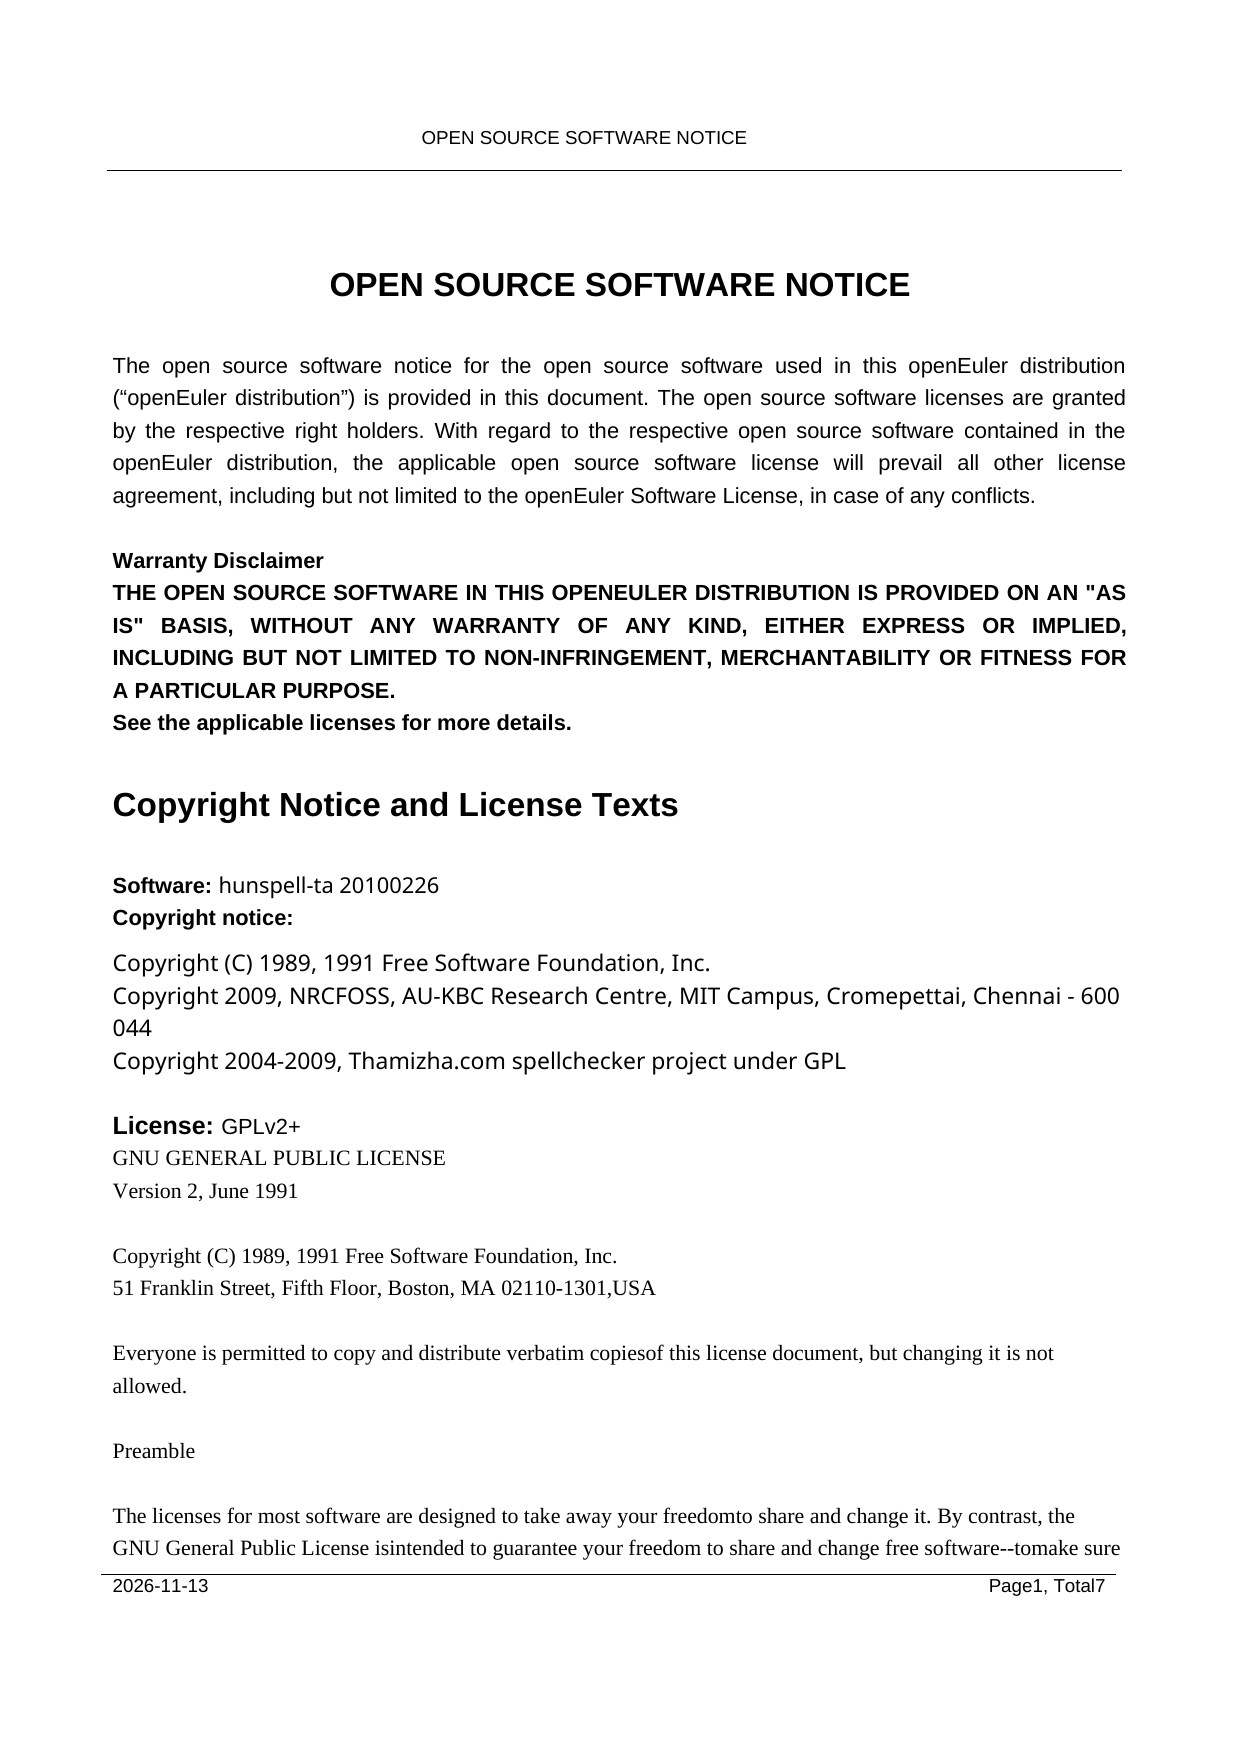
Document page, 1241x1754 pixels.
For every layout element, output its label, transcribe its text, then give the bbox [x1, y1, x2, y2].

text License: GPLv2+ [112, 1109, 1128, 1142]
text Copyright Notice and License Texts [112, 771, 1128, 836]
title Software: hunspell-ta 20100226 [112, 869, 1128, 901]
text Version 2, June 1991 [112, 1174, 1128, 1207]
text THE OPEN SOURCE SOFTWARE IN THIS OPENEULER DISTRIBUTION IS PROVIDED ON AN "AS IS" BASIS, WITHOUT ANY WARRANTY OF ANY KIND, EITHER EXPRESS OR IMPLIED, INCLUDING BUT NOT LIMITED TO NON-INFRINGEMENT, MERCHANTABILITY OR FITNESS FOR A PARTICULAR PURPOSE. See the applicable licenses for more details. [112, 576, 1128, 739]
text 51 Franklin Street, Fifth Floor, Boston, MA 02110-1301,USA [112, 1272, 1128, 1304]
text Copyright (C) 1989, 1991 Free Software Foundation, Inc. [112, 1239, 1128, 1272]
text Preamble [112, 1434, 1128, 1467]
text Copyright (C) 1989, 1991 Free Software Foundation, Inc. [112, 947, 1128, 979]
text Copyright 2004-2009, Thamizha.com spellchecker project under GPL [112, 1044, 1128, 1077]
text Everyone is permitted to copy and distribute verbatim copiesof this license document, but changing it is not allowed. [112, 1337, 1128, 1402]
text Warranty Disclaimer [112, 544, 1128, 576]
text Copyright notice: [112, 901, 1128, 934]
text Copyright 2009, NRCFOSS, AU-KBC Research Centre, MIT Campus, Cromepettai, Chennai - 600 044 [112, 979, 1128, 1044]
text OPEN SOURCE SOFTWARE NOTICE [112, 251, 1128, 316]
text GNU GENERAL PUBLIC LICENSE [112, 1142, 1128, 1174]
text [112, 1499, 1128, 1564]
text The open source software notice for the open source software used in this openEuler distribution (“openEuler distribution”) is provided in this document. The open source software licenses are granted by the respective right holders. With regard to the respective open source software contained in the openEuler distribution, the applicable open source software license will prevail all other license agreement, including but not limited to the openEuler Software License, in case of any conflicts. [112, 349, 1128, 511]
